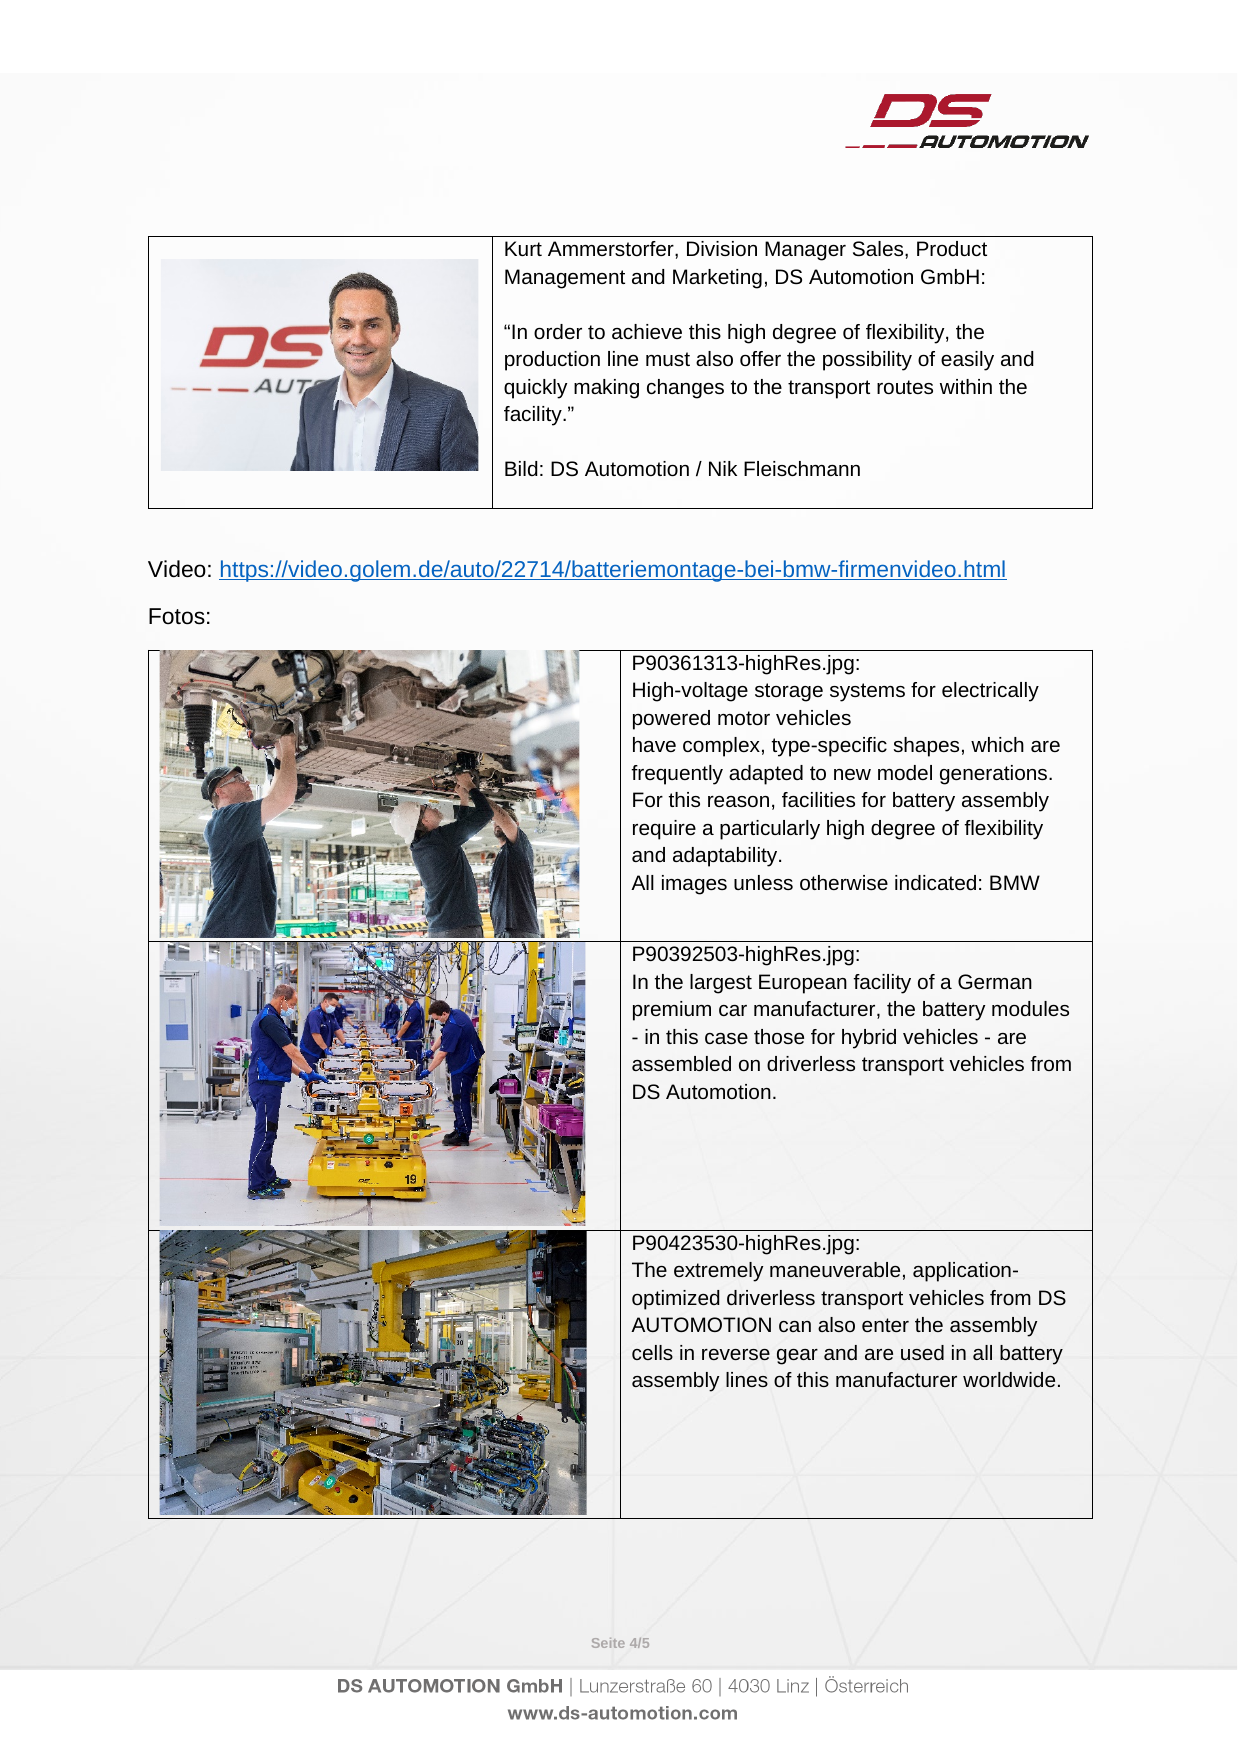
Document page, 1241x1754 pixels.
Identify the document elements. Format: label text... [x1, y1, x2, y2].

table_header P90361313-highRes.jpg: High-voltage storage systems for electrically powered motor vehicles have complex, type-specific shapes, which are frequently adapted to new model generations. For this reason, facilities for battery assembly require a particularly high degree of flexibility and adaptability. All images unless otherwise indicated: BMW [621, 651, 1092, 941]
table_cell P90423530-highRes.jpg: The extremely maneuverable, application-optimized driverless transport vehicles from DS AUTOMOTION can also enter the assembly cells in reverse gear and are used in all battery assembly lines of this manufacturer worldwide. [621, 1231, 1092, 1518]
table_cell [149, 942, 620, 1229]
text Video: https://video.golem.de/auto/22714/batteriemontage-bei-bmw-firmenvideo.html [148, 556, 1092, 582]
table_header [149, 237, 492, 508]
table_header [149, 651, 620, 941]
table_cell [149, 1231, 620, 1518]
text Fotos: [148, 603, 1092, 629]
picture [0, 73, 1241, 1754]
table_header Kurt Ammerstorfer, Division Manager Sales, Product Management and Marketing, DS Automotion GmbH: “In order to achieve this high degree of flexibility, the production line must also offer the possibility of easily and quickly making changes to the transport routes within the facility.” Bild: DS Automotion / Nik Fleischmann [493, 237, 1092, 508]
table_cell P90392503-highRes.jpg: In the largest European facility of a German premium car manufacturer, the battery modules - in this case those for hybrid vehicles - are assembled on driverless transport vehicles from DS Automotion. [621, 942, 1092, 1229]
